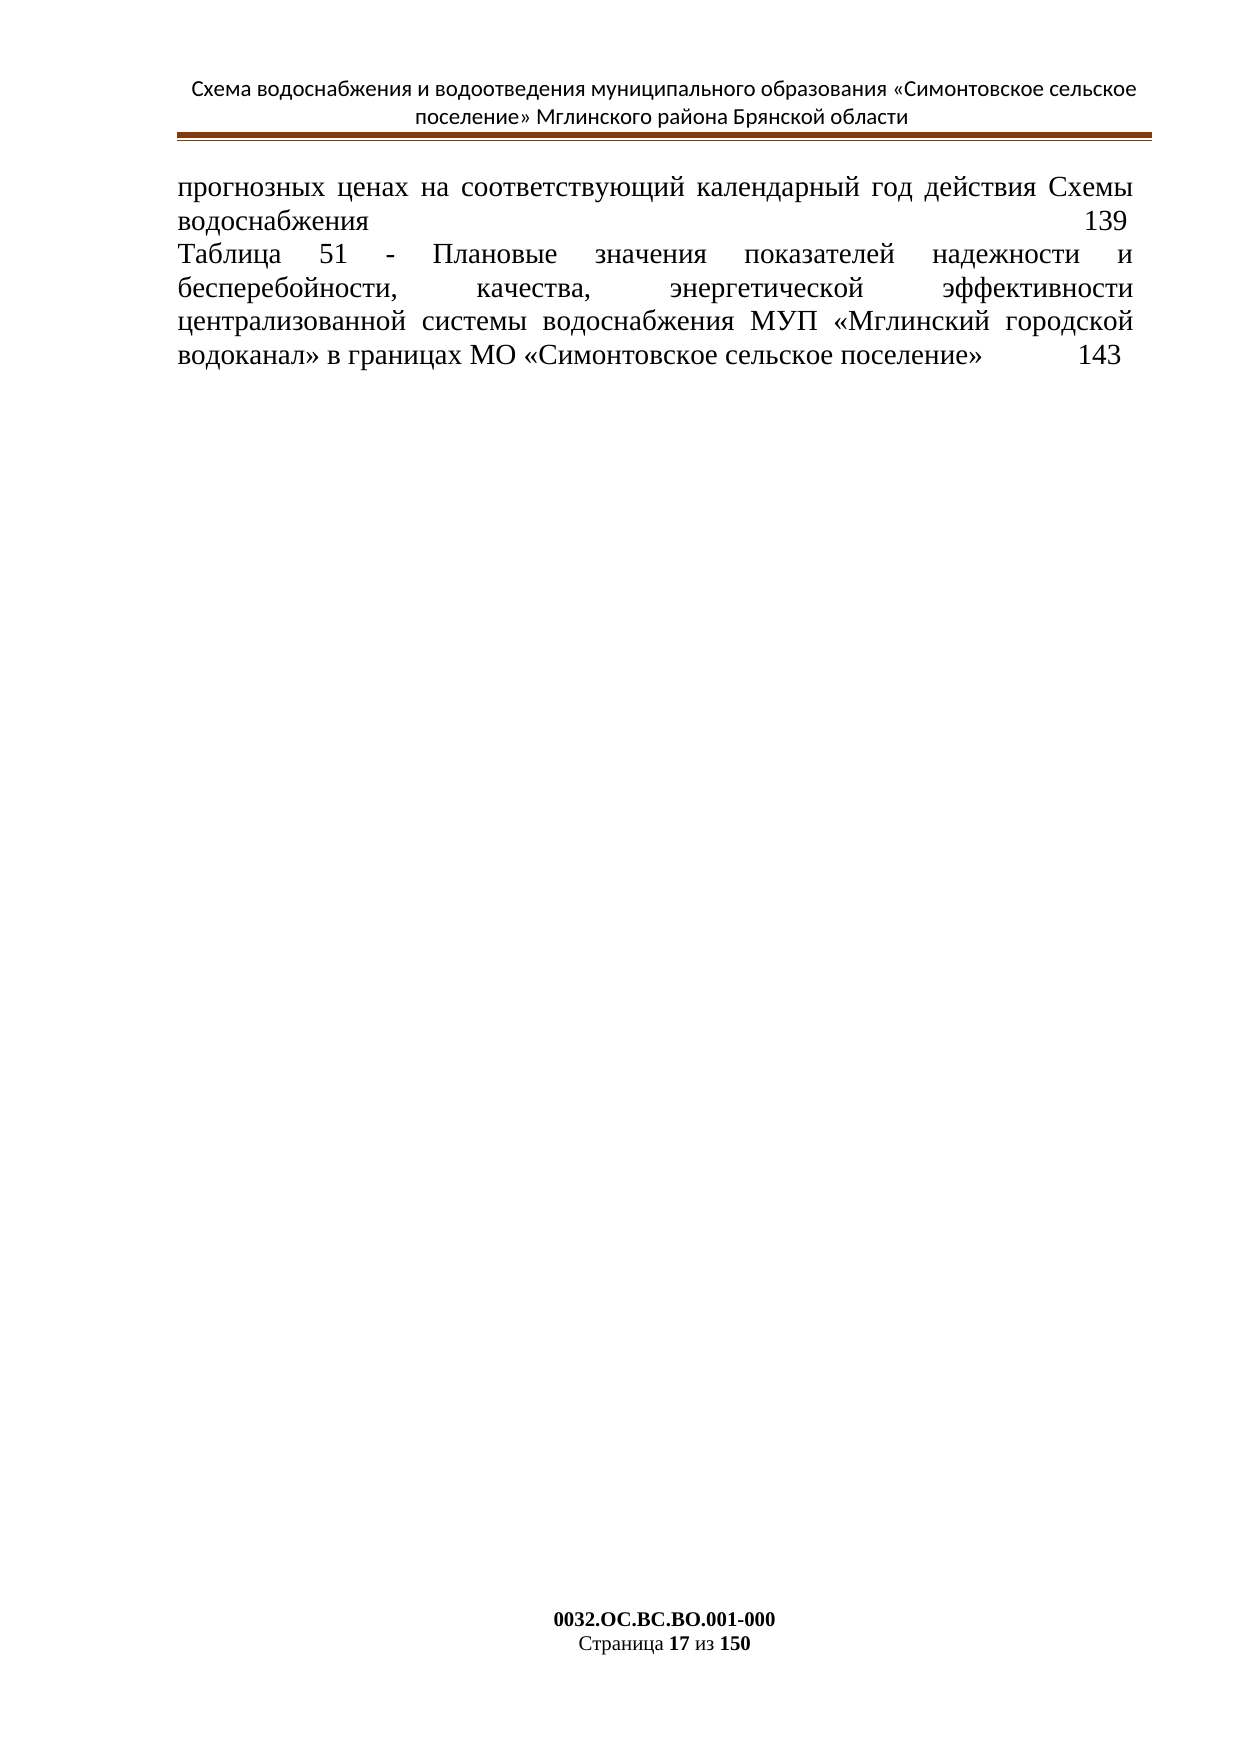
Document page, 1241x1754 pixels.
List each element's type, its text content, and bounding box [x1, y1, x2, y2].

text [177, 169, 1134, 236]
text Таблица 51 - Плановые значения показателей надежности и бесперебойности, качества, энергетической эффективности централизованной системы водоснабжения МУП «Мглинский городской водоканал» в границах МО «Симонтовское сельское поселение» 143 [177, 236, 1134, 371]
